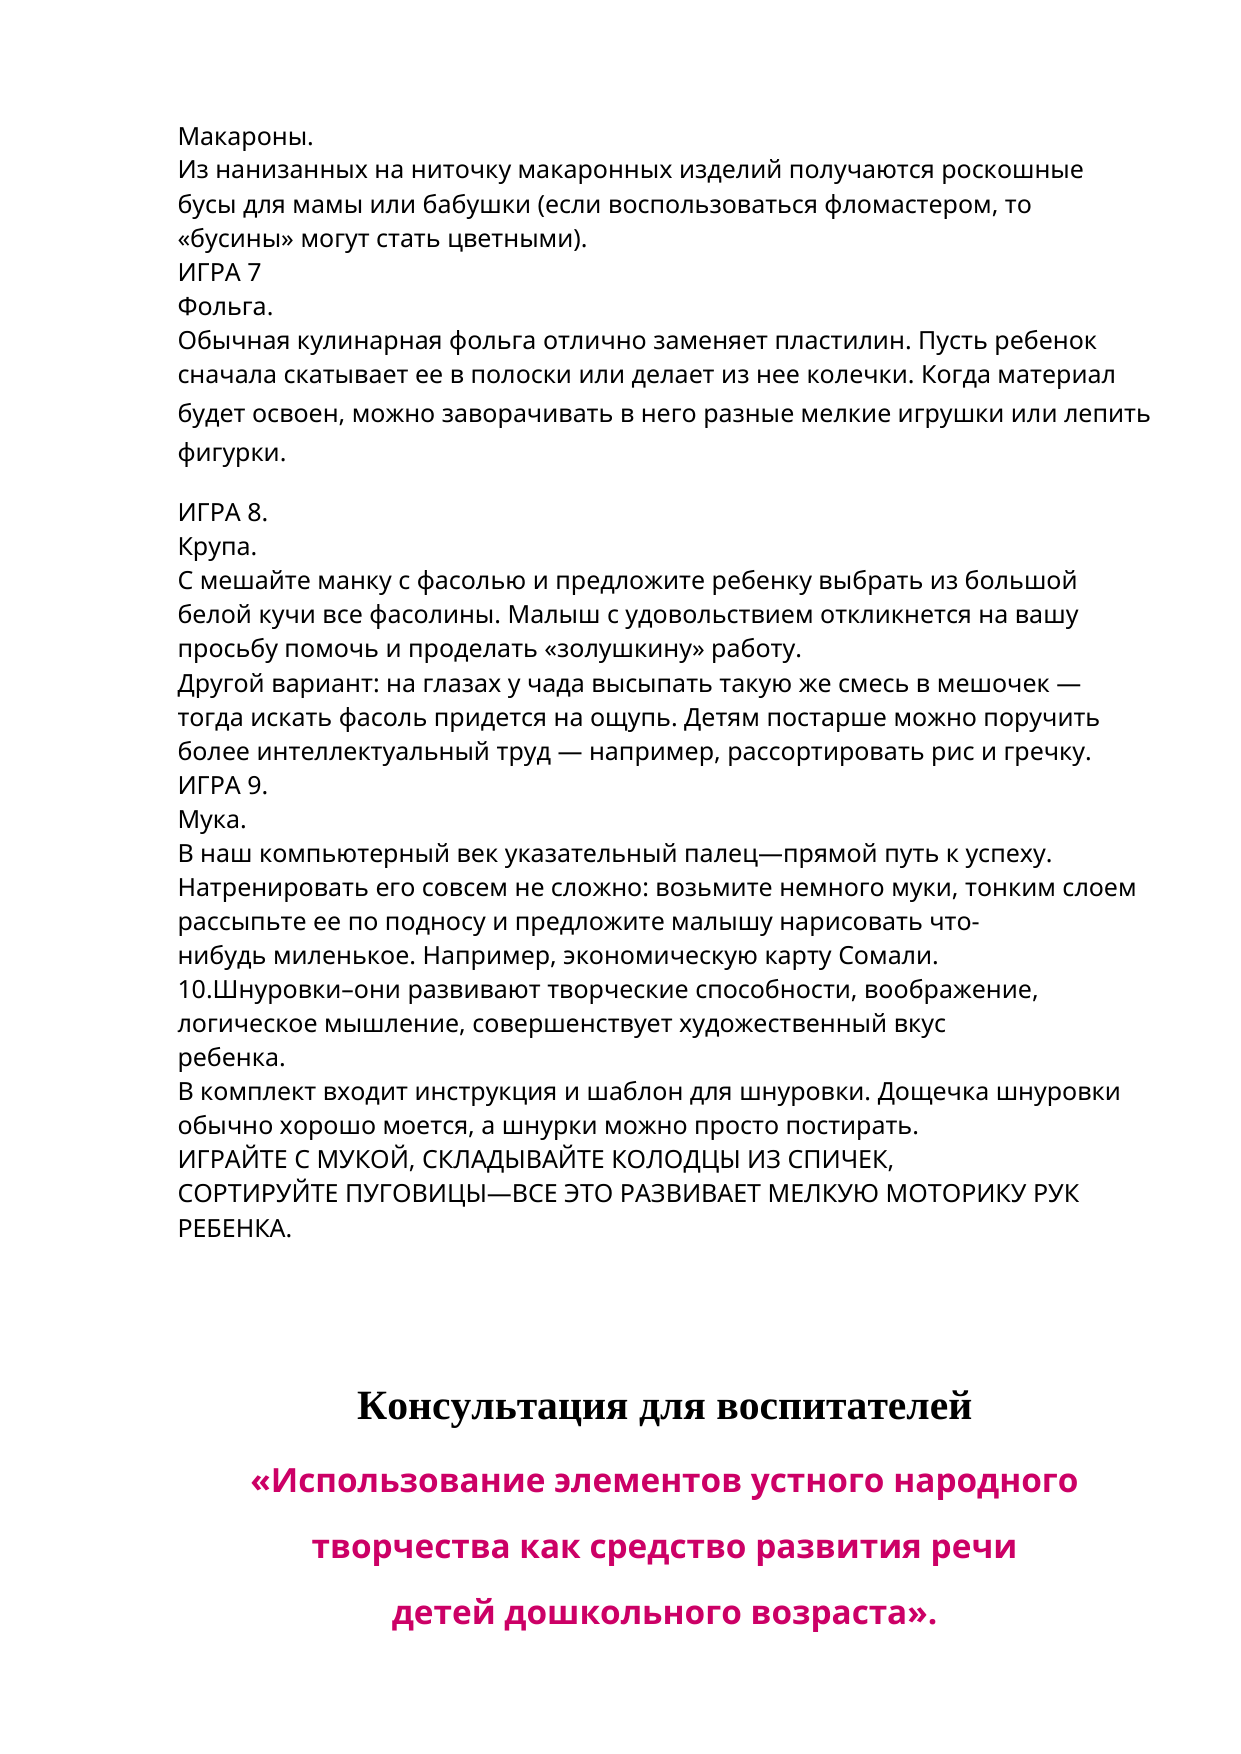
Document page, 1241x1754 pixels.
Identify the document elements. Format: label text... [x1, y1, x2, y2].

text Из нанизанных на ниточку макаронных изделий получаются роскошные [177, 152, 1152, 186]
text тогда искать фасоль придется на ощупь. Детям постарше можно поручить [177, 699, 1152, 733]
text В наш компьютерный век указательный палец—прямой путь к успеху. [177, 836, 1152, 869]
text «бусины» могут стать цветными). [177, 220, 1152, 254]
text Другой вариант: на глазах у чада высыпать такую же смесь в мешочек — [177, 665, 1152, 699]
text С мешайте манку с фасолью и предложите ребенку выбрать из большой [177, 563, 1152, 597]
text более интеллектуальный труд — например, рассортировать рис и гречку. [177, 733, 1152, 767]
text детей дошкольного возраста». [177, 1589, 1152, 1634]
text творчества как средство развития речи [177, 1523, 1152, 1568]
text Обычная кулинарная фольга отлично заменяет пластилин. Пусть ребенок [177, 322, 1152, 357]
text белой кучи все фасолины. Малыш с удовольствием откликнется на вашу [177, 597, 1152, 631]
text ИГРА 7 [177, 254, 1152, 288]
text 10.Шнуровки–они развивают творческие способности, воображение, [177, 972, 1152, 1006]
text сначала скатывает ее в полоски или делает из нее колечки. Когда материал будет освоен, можно заворачивать в него разные мелкие игрушки или лепить фигурки. [177, 357, 1152, 469]
text Макароны. [177, 118, 1152, 152]
text «Использование элементов устного народного [177, 1456, 1152, 1502]
text ребенка. [177, 1040, 1152, 1074]
text Мука. [177, 801, 1152, 836]
text логическое мышление, совершенствует художественный вкус [177, 1006, 1152, 1040]
text ИГРАЙТЕ С МУКОЙ, СКЛАДЫВАЙТЕ КОЛОДЦЫ ИЗ СПИЧЕК, [177, 1142, 1152, 1176]
text просьбу помочь и проделать «золушкину» работу. [177, 631, 1152, 665]
text нибудь миленькое. Например, экономическую карту Сомали. [177, 938, 1152, 972]
text Крупа. [177, 529, 1152, 563]
text Фольга. [177, 288, 1152, 322]
text В комплект входит инструкция и шаблон для шнуровки. Дощечка шнуровки обычно хорошо моется, а шнурки можно просто постирать. [177, 1074, 1152, 1142]
text СОРТИРУЙТЕ ПУГОВИЦЫ—ВСЕ ЭТО РАЗВИВАЕТ МЕЛКУЮ МОТОРИКУ РУК РЕБЕНКА. [177, 1176, 1152, 1244]
text Консультация для воспитателей [177, 1381, 1152, 1428]
text ИГРА 8. [177, 495, 1152, 529]
text бусы для мамы или бабушки (если воспользоваться фломастером, то [177, 186, 1152, 220]
text ИГРА 9. [177, 767, 1152, 801]
text Натренировать его совсем не сложно: возьмите немного муки, тонким слоем рассыпьте ее по подносу и предложите малышу нарисовать что- [177, 869, 1152, 938]
